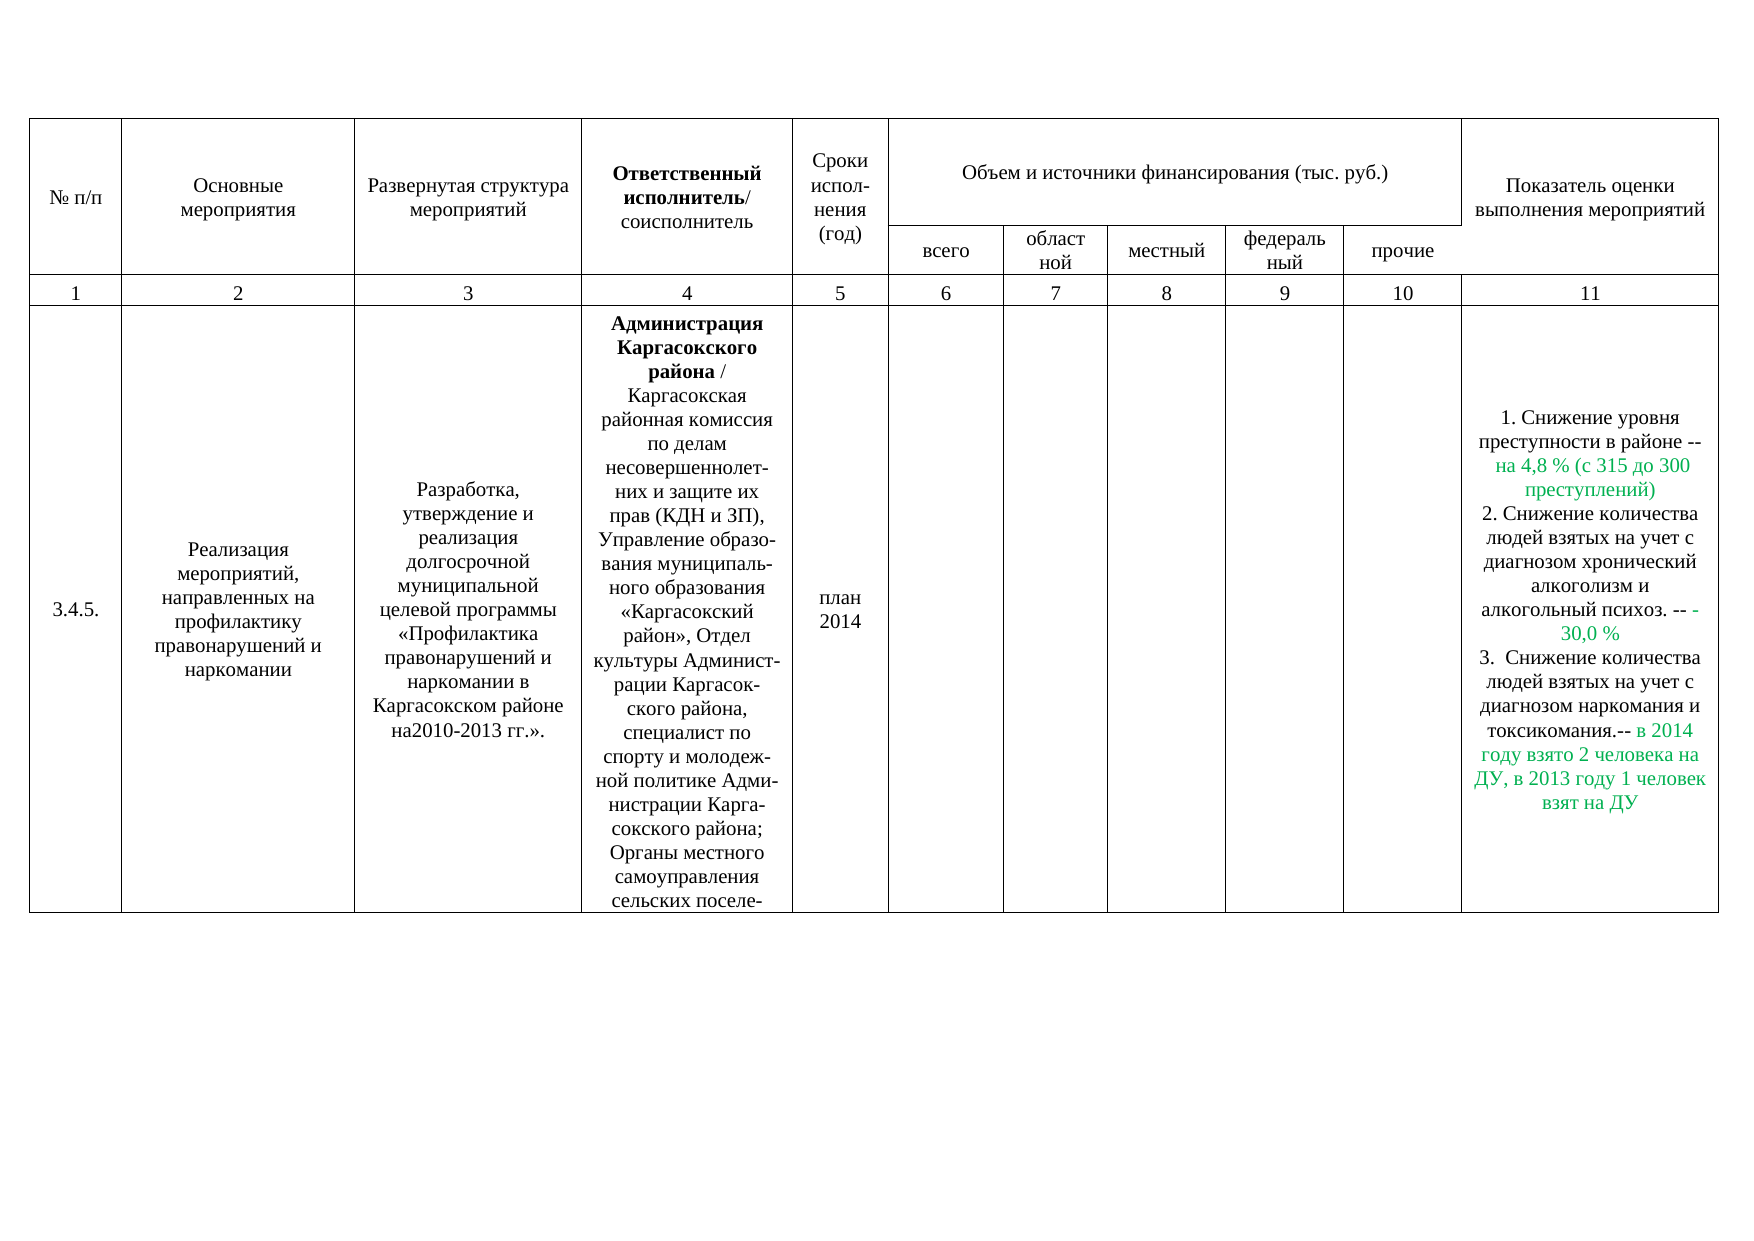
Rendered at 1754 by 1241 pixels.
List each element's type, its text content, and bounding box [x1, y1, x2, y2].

table_cell план 2014 [793, 306, 888, 912]
table_header № п/п [30, 119, 121, 274]
table_cell местный [1108, 226, 1225, 274]
table_cell [1226, 306, 1343, 912]
table_cell Реализация мероприятий, направленных на профилактику правонарушений и наркомании [122, 306, 354, 912]
table_header Показатель оценки выполнения мероприятий [1462, 119, 1718, 274]
table_cell федераль ный [1226, 226, 1343, 274]
table_cell 1 [30, 275, 121, 305]
table_cell 11 [1462, 275, 1718, 305]
table_header Развернутая структура мероприятий [355, 119, 581, 274]
table_cell 3 [355, 275, 581, 305]
table_cell 5 [793, 275, 888, 305]
table_cell [1108, 306, 1225, 912]
table_cell [1344, 306, 1461, 912]
table_header Сроки испол-нения (год) [793, 119, 888, 274]
table_cell 4 [582, 275, 792, 305]
table_cell 2 [122, 275, 354, 305]
table_cell 10 [1344, 275, 1461, 305]
table_cell 8 [1108, 275, 1225, 305]
table_cell прочие [1344, 226, 1462, 274]
table_cell област ной [1004, 226, 1107, 274]
table_cell [1004, 306, 1107, 912]
table_cell 3.4.5. [30, 306, 121, 912]
table_cell [889, 306, 1003, 912]
table_header Объем и источники финансирования (тыс. руб.) [889, 119, 1461, 225]
table_cell 7 [1004, 275, 1107, 305]
table_cell 9 [1226, 275, 1343, 305]
table_header Ответственный исполнитель/ соисполнитель [582, 119, 792, 274]
table_cell 6 [889, 275, 1003, 305]
table_header Основные мероприятия [122, 119, 354, 274]
table_cell всего [889, 226, 1003, 274]
